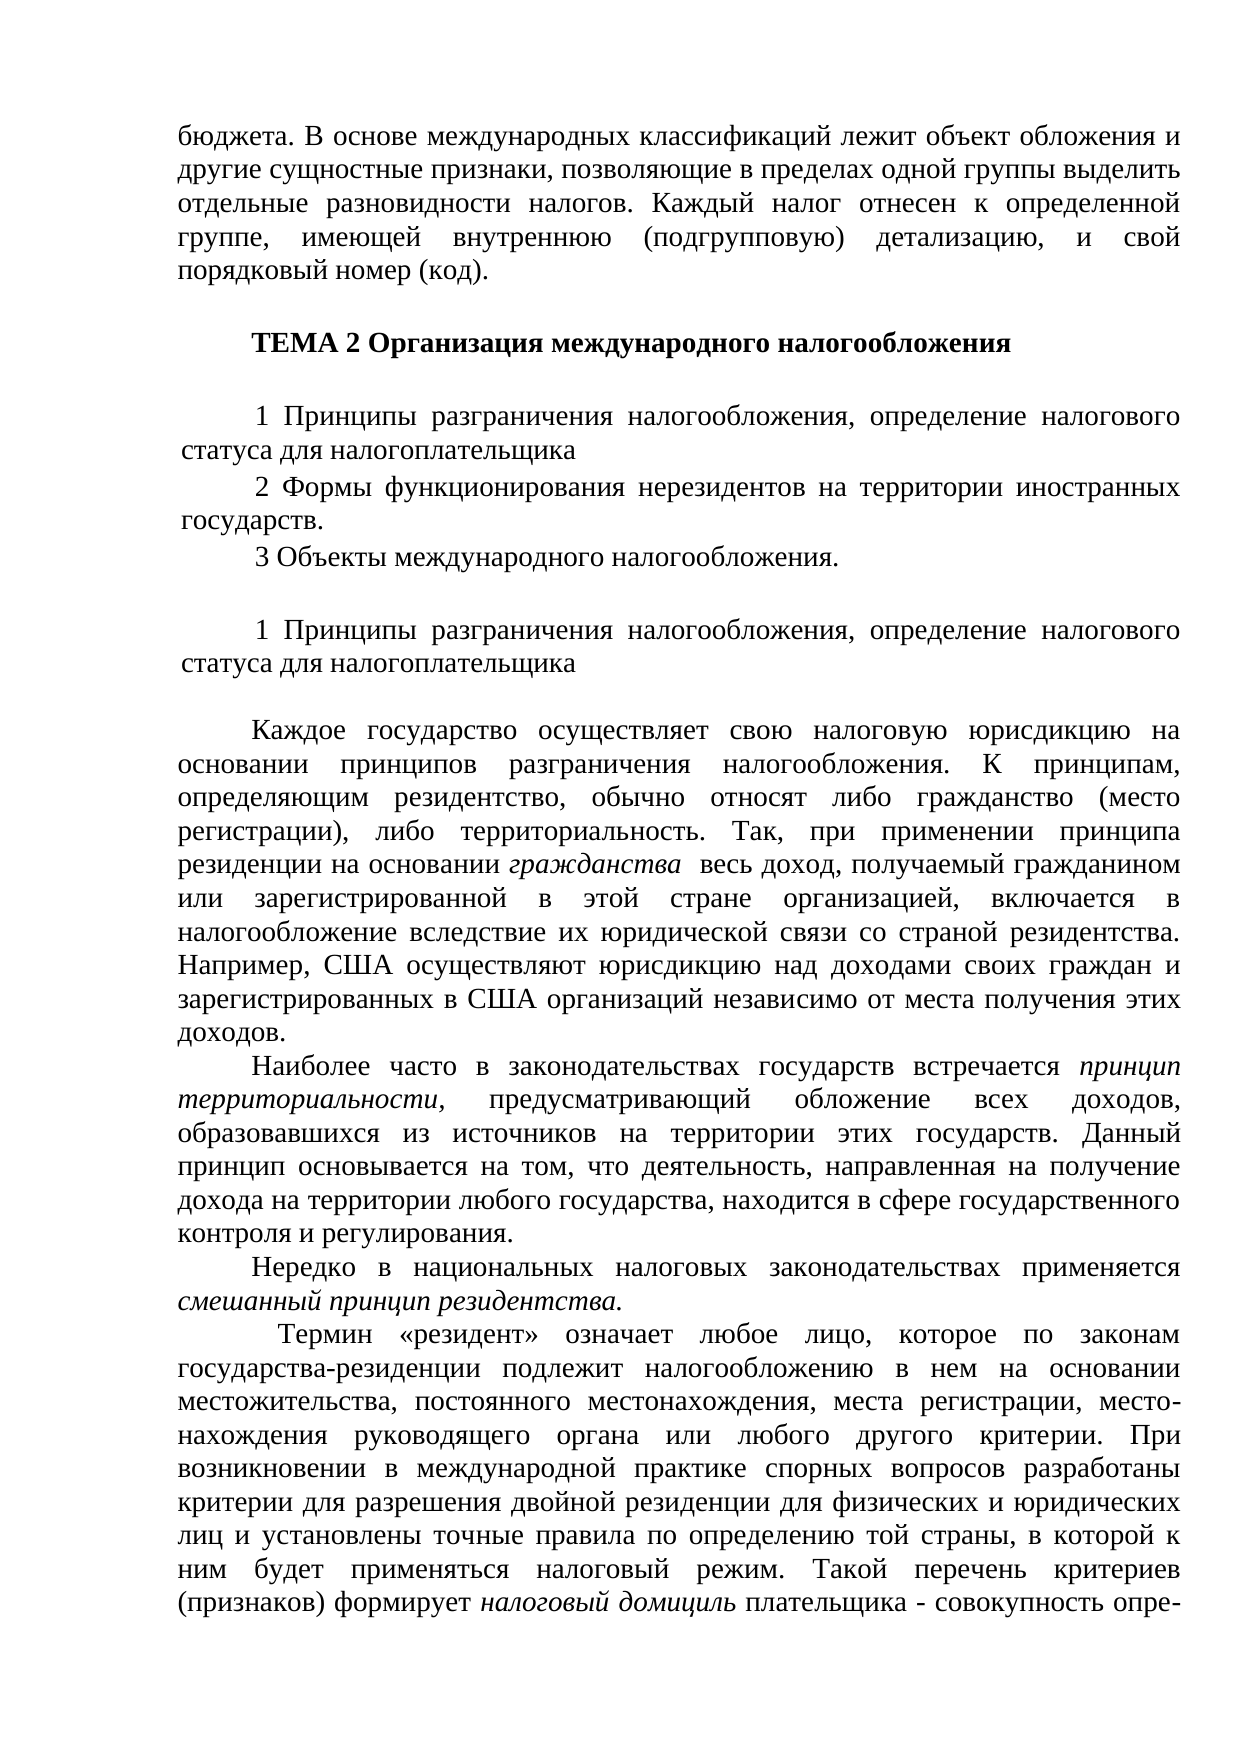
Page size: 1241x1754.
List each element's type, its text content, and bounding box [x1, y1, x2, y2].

text Нередко в национальных налоговых законодательствах применяется смешанный принцип резидентства. [177, 1249, 1181, 1316]
text ТЕМА 2 Организация международного налогообложения [177, 325, 1181, 359]
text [177, 1316, 1181, 1618]
text Наиболее часто в законодательствах государств встречается принцип территориальности, предусматривающий обложение всех доходов, образовавшихся из источников на территории этих государств. Данный принцип основывается на том, что деятельность, направленная на получение дохода на территории любого государства, находится в сфере государственного контроля и регулирования. [177, 1048, 1181, 1249]
text 3 Объекты международного налогообложения. [181, 539, 1181, 572]
text 2 Формы функционирования нерезидентов на территории иностранных государств. [181, 469, 1181, 536]
text 1 Принципы разграничения налогообложения, определение налогового статуса для налогоплательщика [181, 398, 1181, 466]
text Каждое государство осуществляет свою налоговую юрисдикцию на основании принципов разграничения налогообложения. К принципам, определяющим резидентство, обычно относят либо гражданство (место регистрации), либо территориальность. Так, при применении принципа резиденции на основании гражданства весь доход, получаемый гражданином или зарегистрированной в этой стране организацией, включается в налогообложение вследствие их юридической связи со страной резидентства. Например, США осуществляют юрисдикцию над доходами своих граждан и зарегистрированных в США организаций независимо от места получения этих доходов. [177, 712, 1181, 1048]
text 1 Принципы разграничения налогообложения, определение налогового статуса для налогоплательщика [181, 612, 1181, 679]
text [177, 118, 1181, 286]
